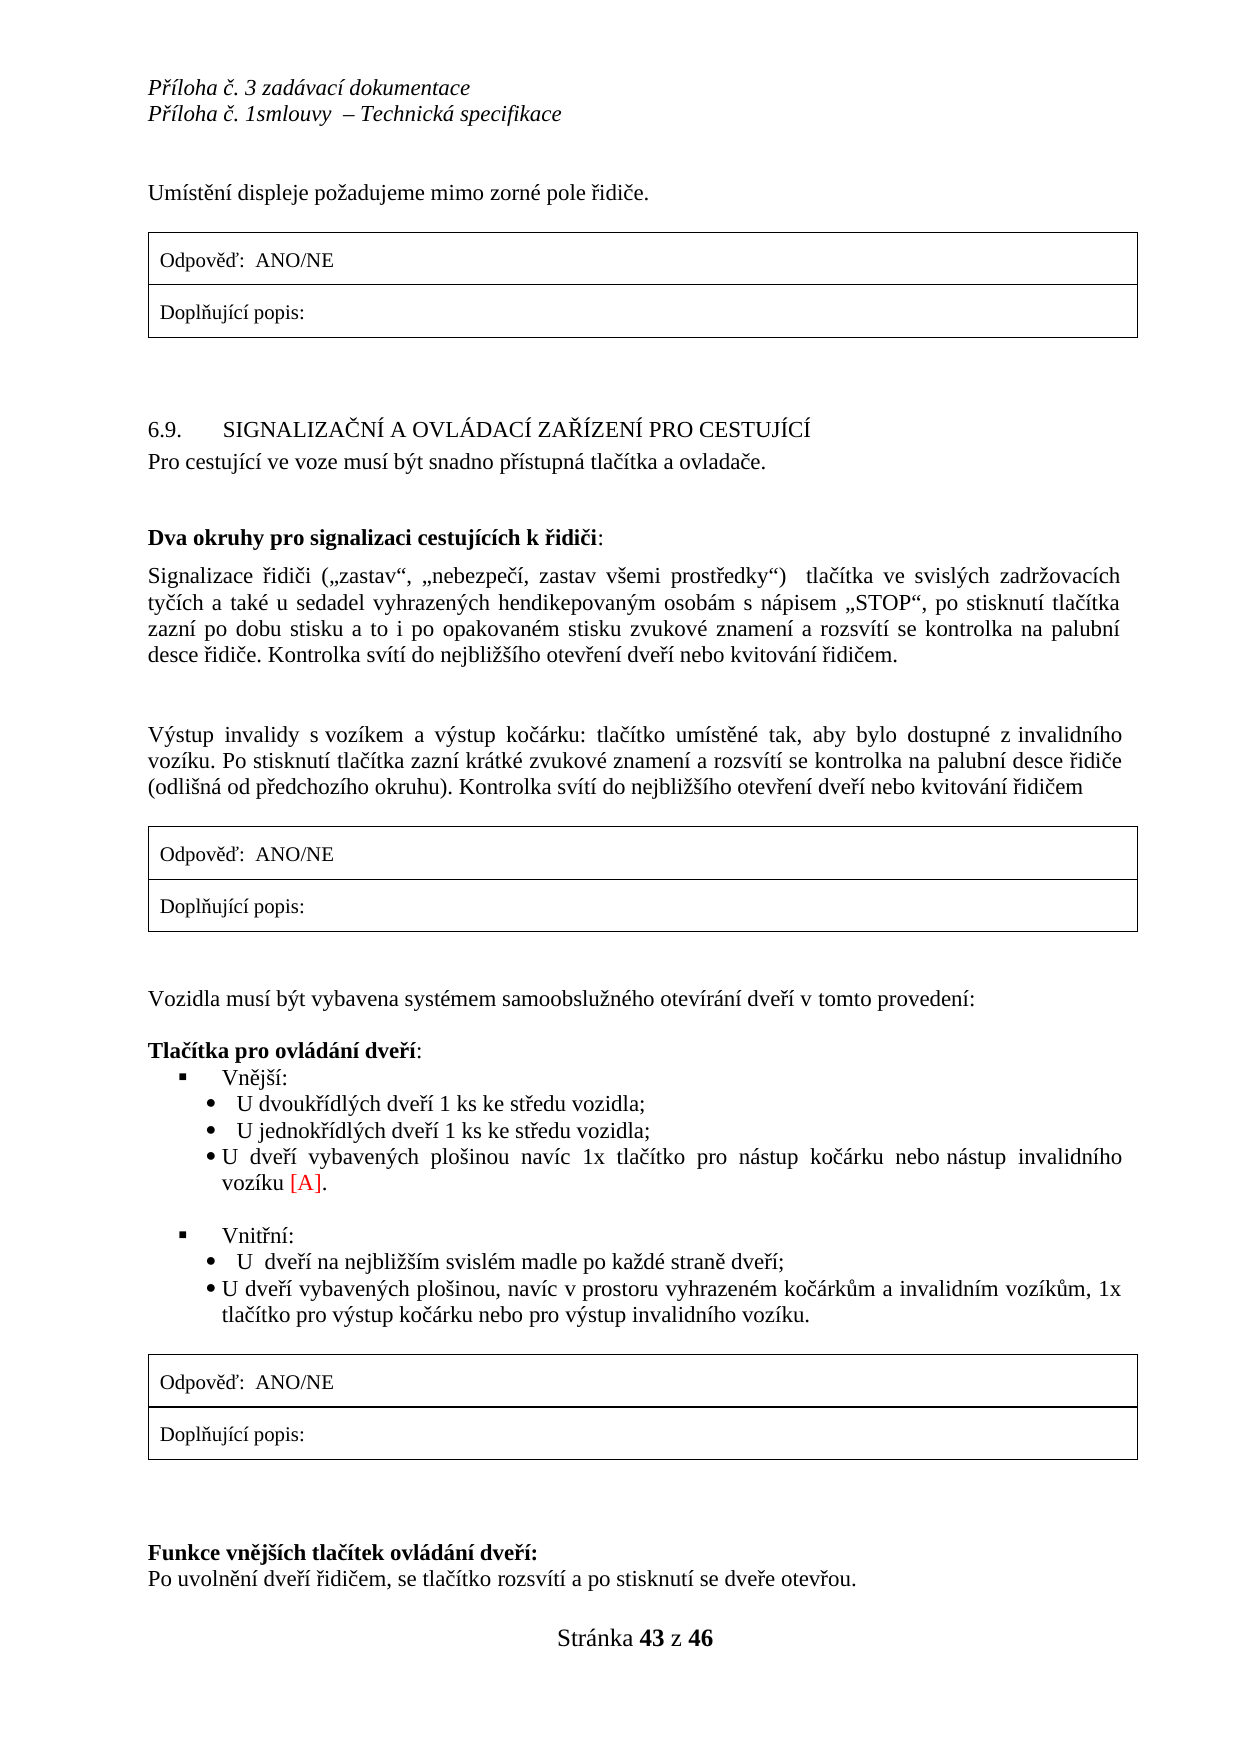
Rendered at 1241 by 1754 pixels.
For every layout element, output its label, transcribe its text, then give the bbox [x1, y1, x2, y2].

text Funkce vnějších tlačítek ovládání dveří: [148, 1539, 1122, 1565]
table_header Odpověď: ANO/NE [149, 1355, 1137, 1406]
text Po uvolnění dveří řidičem, se tlačítko rozsvítí a po stisknutí se dveře otevřou. [148, 1565, 1122, 1592]
text Vozidla musí být vybavena systémem samoobslužného otevírání dveří v tomto provedení: [148, 985, 1122, 1011]
list U dveří vybavených plošinou navíc 1x tlačítko pro nástup kočárku nebo nástup invalidního vozíku [A]. [207, 1143, 1122, 1196]
list U jednokřídlých dveří 1 ks ke středu vozidla; [207, 1117, 1122, 1143]
text Výstup invalidy s vozíkem a výstup kočárku: tlačítko umístěné tak, aby bylo dostupné z invalidního vozíku. Po stisknutí tlačítka zazní krátké zvukové znamení a rozsvítí se kontrolka na palubní desce řidiče (odlišná od předchozího okruhu). Kontrolka svítí do nejbližšího otevření dveří nebo kvitování řidičem [148, 721, 1122, 800]
text Signalizace řidiči („zastav“, „nebezpečí, zastav všemi prostředky“) tlačítka ve svislých zadržovacích tyčích a také u sedadel vyhrazených hendikepovaným osobám s nápisem „STOP“, po stisknutí tlačítka zazní po dobu stisku a to i po opakovaném stisku zvukové znamení a rozsvítí se kontrolka na palubní desce řidiče. Kontrolka svítí do nejbližšího otevření dveří nebo kvitování řidičem. [148, 562, 1122, 668]
list Vnější: [177, 1064, 1122, 1090]
table_header Odpověď: ANO/NE [149, 233, 1137, 284]
list U dvoukřídlých dveří 1 ks ke středu vozidla; [207, 1090, 1122, 1117]
text Dva okruhy pro signalizaci cestujících k řidiči: [148, 524, 1122, 550]
text Tlačítka pro ovládání dveří: [148, 1037, 1122, 1064]
table_cell Doplňující popis: [149, 285, 1137, 337]
subtitle SIGNALIZAČNÍ A OVLÁDACÍ ZAŘÍZENÍ PRO CESTUJÍCÍ [148, 416, 1122, 442]
text Pro cestující ve voze musí být snadno přístupná tlačítka a ovladače. [148, 448, 1122, 474]
table_cell Doplňující popis: [149, 880, 1137, 931]
list U dveří na nejbližším svislém madle po každé straně dveří; [207, 1248, 1122, 1275]
list Vnitřní: [177, 1222, 1122, 1248]
list U dveří vybavených plošinou, navíc v prostoru vyhrazeném kočárkům a invalidním vozíkům, 1x tlačítko pro výstup kočárku nebo pro výstup invalidního vozíku. [207, 1275, 1122, 1327]
table_header Odpověď: ANO/NE [149, 827, 1137, 878]
table_cell Doplňující popis: [149, 1408, 1137, 1459]
list Umístění displeje požadujeme mimo zorné pole řidiče. [148, 179, 1122, 206]
